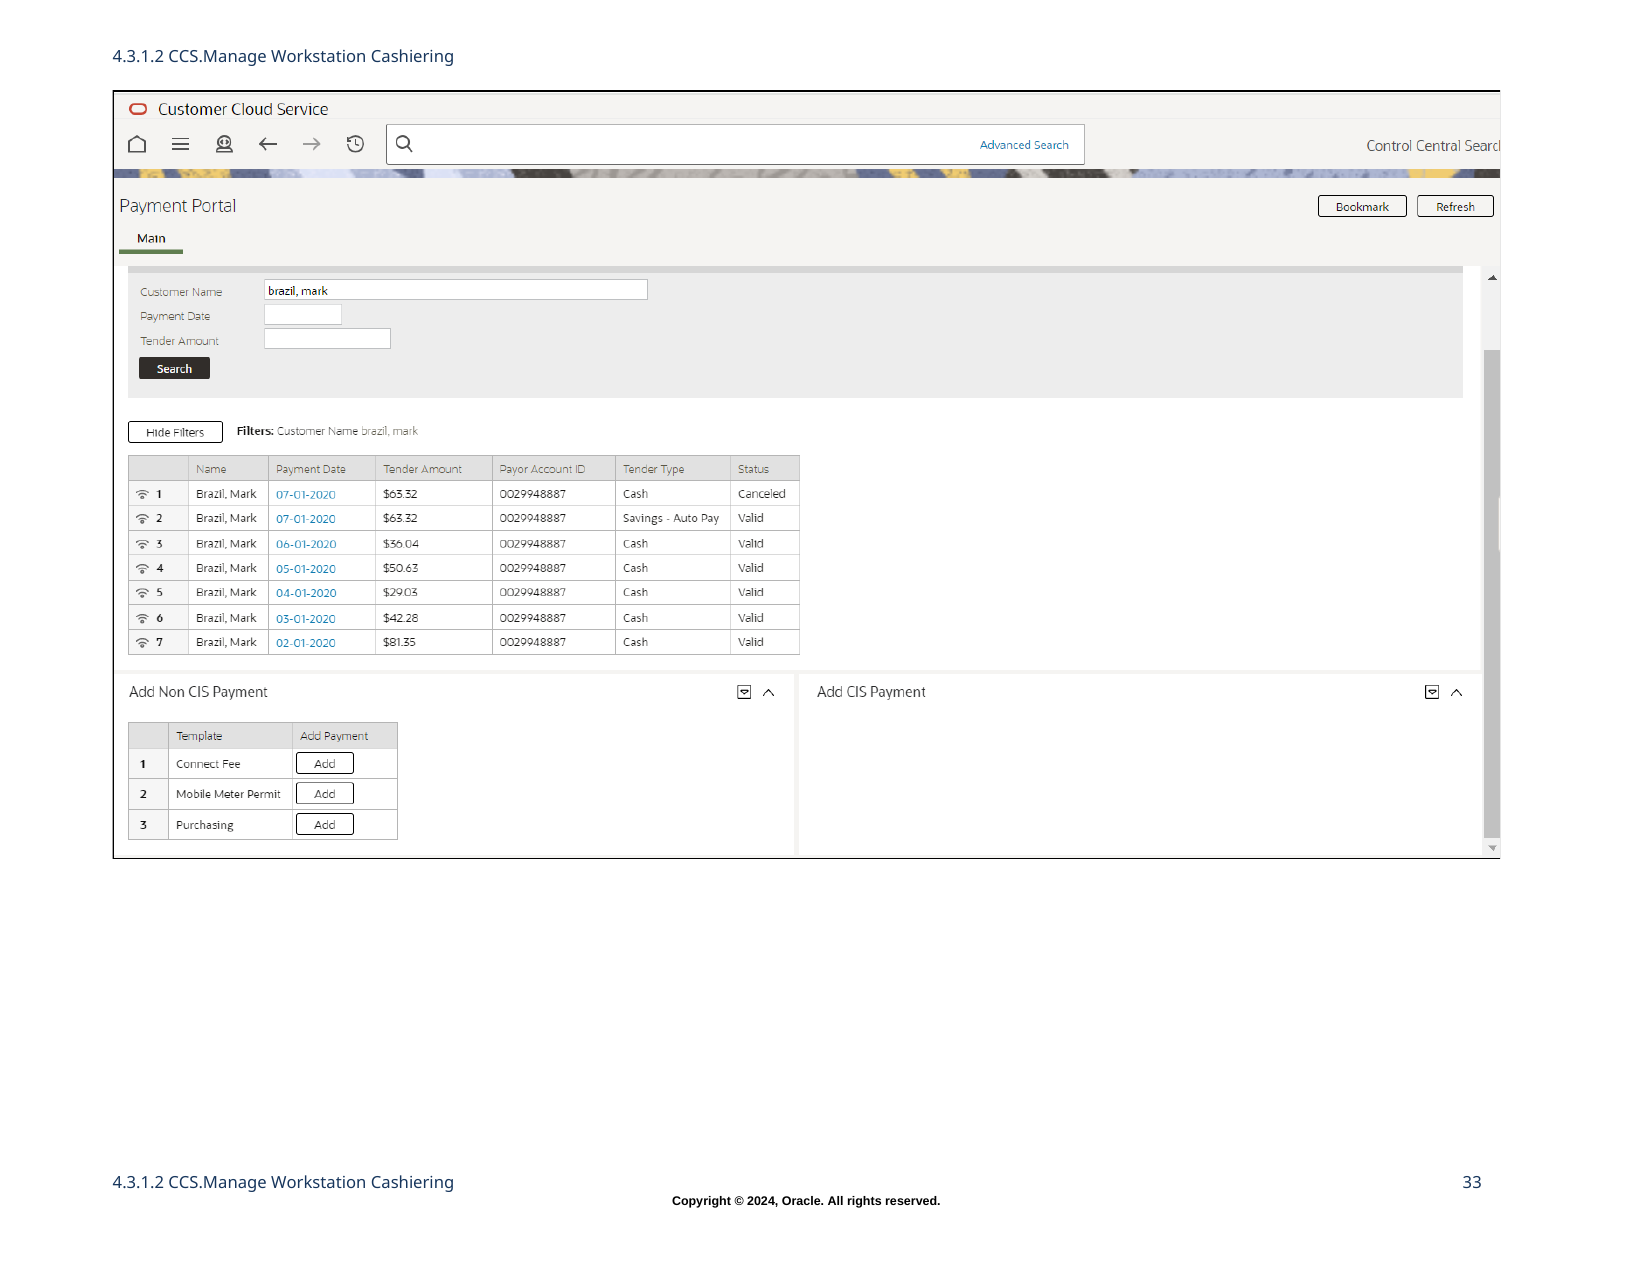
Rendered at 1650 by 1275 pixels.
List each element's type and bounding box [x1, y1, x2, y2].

picture [112, 90, 1500, 859]
